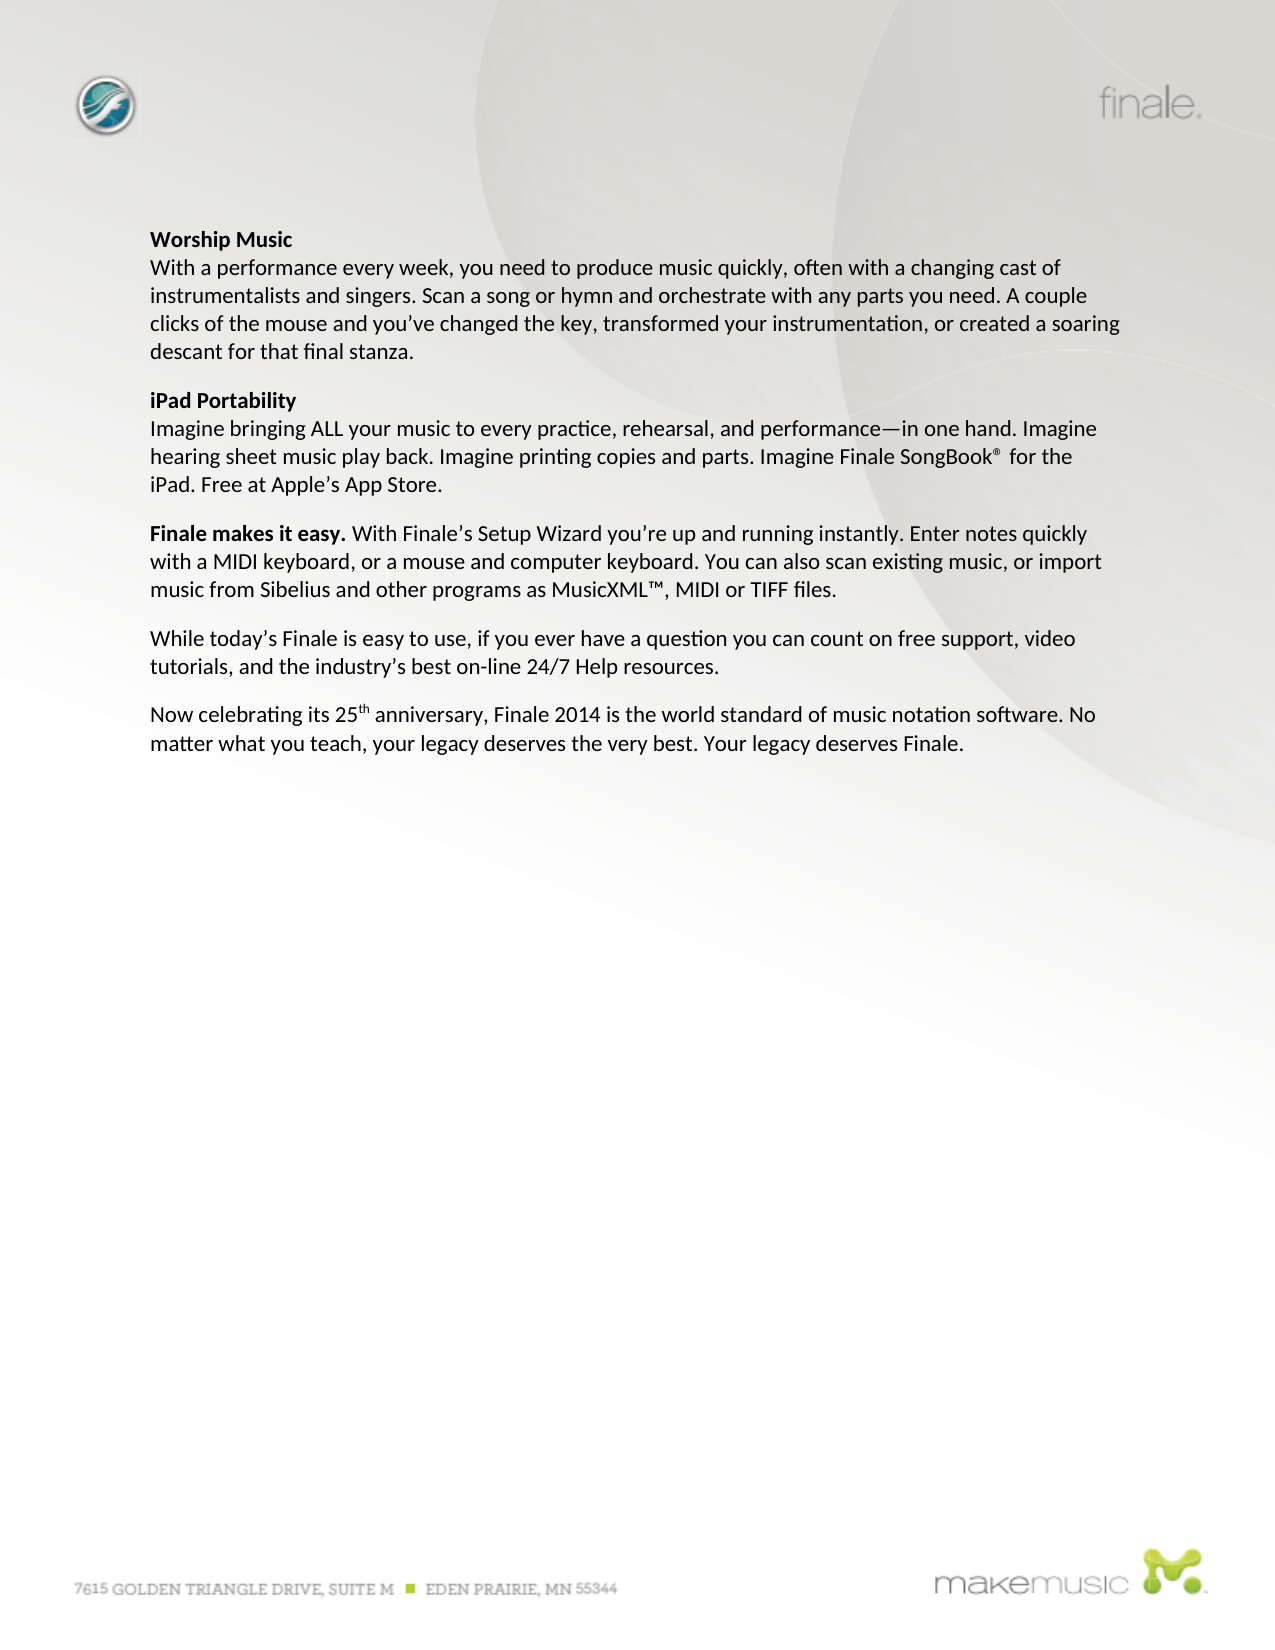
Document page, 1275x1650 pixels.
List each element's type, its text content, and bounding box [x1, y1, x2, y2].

text While today’s Finale is easy to use, if you ever have a question you can count on free support, video tutorials, and the industry’s best on-line 24/7 Help resources. [150, 624, 1125, 680]
text Finale makes it easy. With Finale’s Setup Wizard you’re up and running instantly. Enter notes quickly with a MIDI keyboard, or a mouse and computer keyboard. You can also scan existing music, or import music from Sibelius and other programs as MusicXML™, MIDI or TIFF files. [150, 519, 1125, 603]
list Worship Music [150, 225, 1125, 253]
list With a performance every week, you need to produce music quickly, often with a changing cast of instrumentalists and singers. Scan a song or hymn and orchestrate with any parts you need. A couple clicks of the mouse and you’ve changed the key, transformed your instrumentation, or created a soaring descant for that final stanza. [150, 253, 1125, 365]
text iPad Portability Imagine bringing ALL your music to every practice, rehearsal, and performance—in one hand. Imagine hearing sheet music play back. Imagine printing copies and parts. Imagine Finale SongBook® for the iPad. Free at Apple’s App Store. [150, 386, 1125, 498]
text Now celebrating its 25th anniversary, Finale 2014 is the world standard of music notation software. No matter what you teach, your legacy deserves the very best. Your legacy deserves Finale. [150, 701, 1125, 757]
